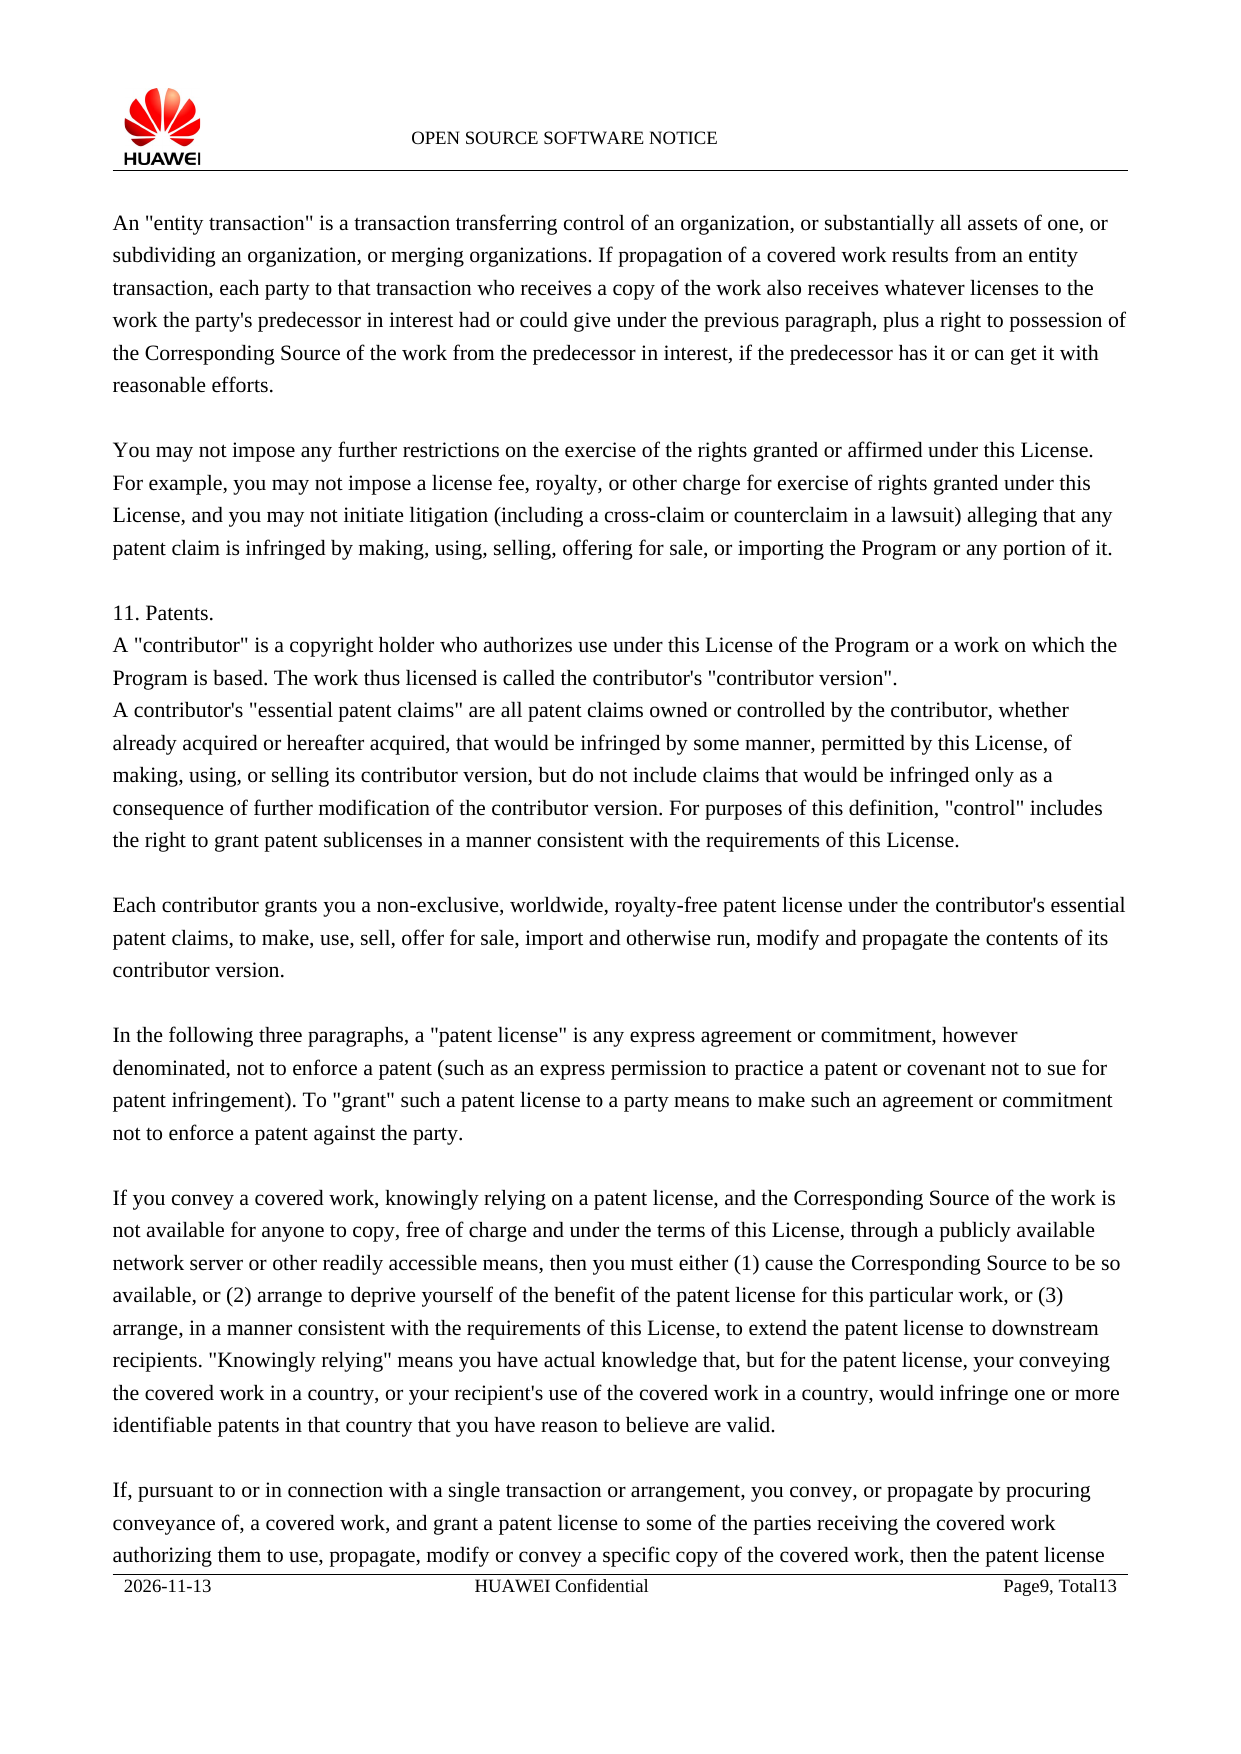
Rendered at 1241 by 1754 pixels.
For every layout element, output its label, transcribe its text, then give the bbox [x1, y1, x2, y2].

picture [124, 88, 201, 165]
